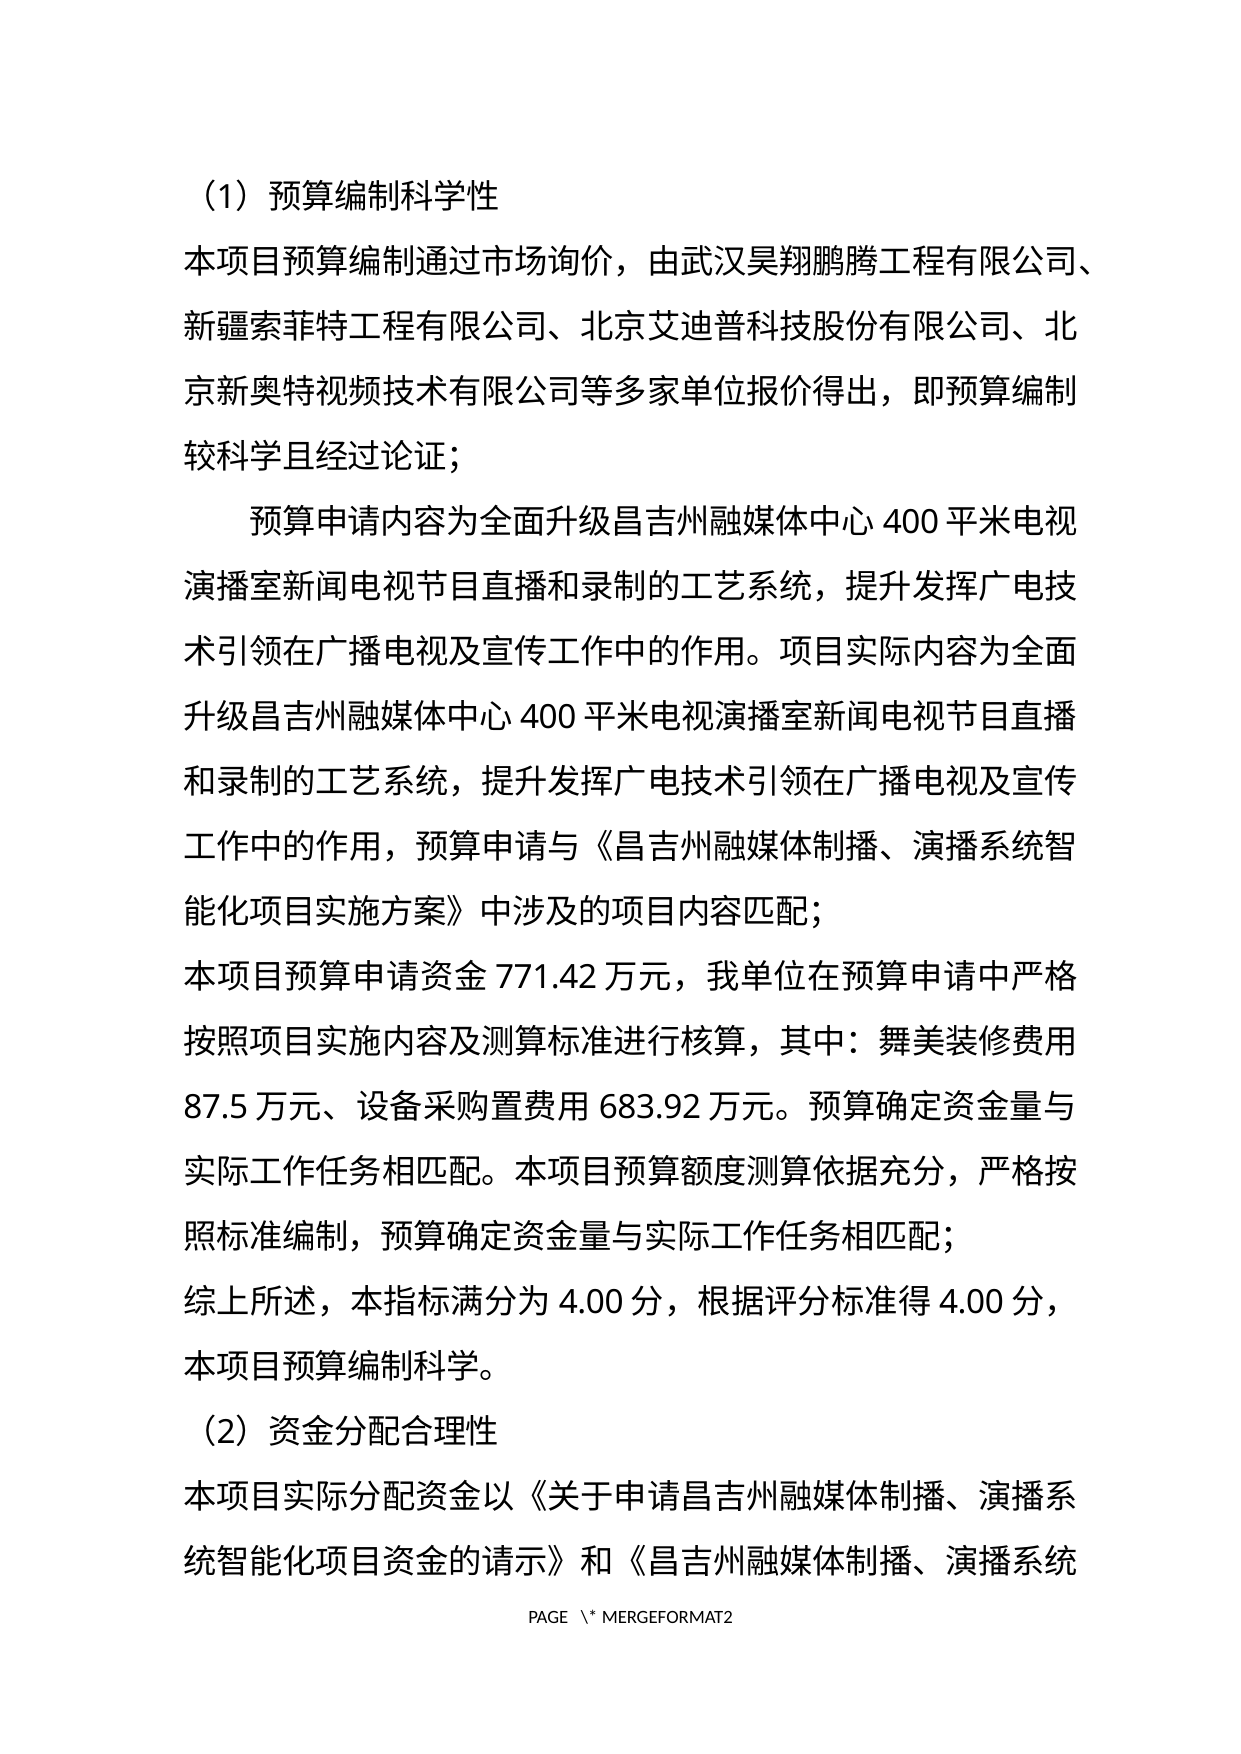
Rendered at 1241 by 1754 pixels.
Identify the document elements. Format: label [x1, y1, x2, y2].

text [183, 162, 1078, 1592]
